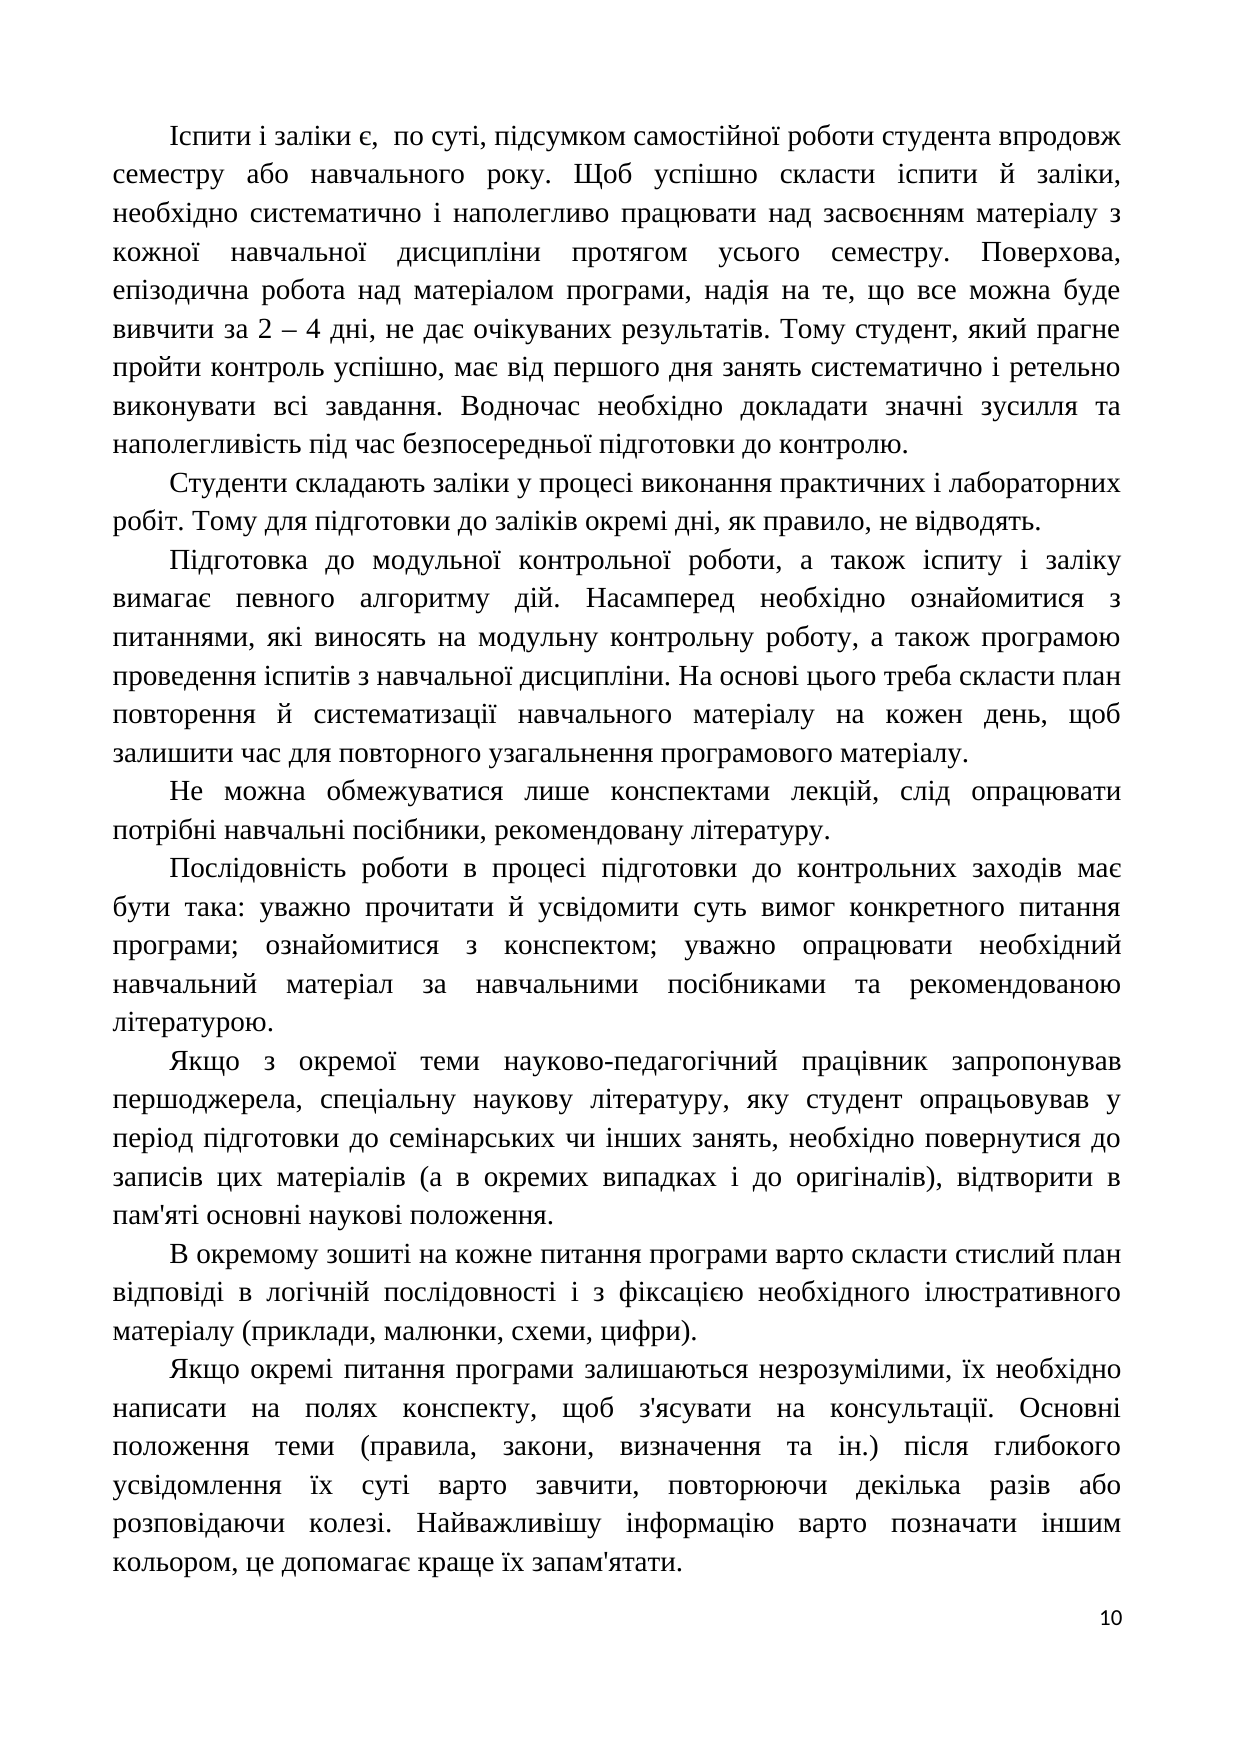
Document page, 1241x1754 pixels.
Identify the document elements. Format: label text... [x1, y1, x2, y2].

text Якщо з окремої теми науково-педагогічний працівник запропонував першоджерела, спеціальну наукову літературу, яку студент опрацьовував у період підготовки до семінарських чи інших занять, необхідно повернутися до записів цих матеріалів (а в окремих випадках і до оригіналів), відтворити в пам'яті основні наукові положення. [112, 1043, 1122, 1231]
text Послідовність роботи в процесі підготовки до контрольних заходів має бути така: уважно прочитати й усвідомити суть вимог конкретного питання програми; ознайомитися з конспектом; уважно опрацювати необхідний навчальний матеріал за навчальними посібниками та рекомендованою літературою. [112, 850, 1122, 1038]
text В окремому зошиті на кожне питання програми варто скласти стислий план відповіді в логічній послідовності і з фіксацією необхідного ілюстративного матеріалу (приклади, малюнки, схеми, цифри). [112, 1236, 1122, 1346]
text Іспити і заліки є, по суті, підсумком самостійної роботи студента впродовж семестру або навчального року. Щоб успішно скласти іспити й заліки, необхідно систематично і наполегливо працювати над засвоєнням матеріалу з кожної навчальної дисципліни протягом усього семестру. Поверхова, епізодична робота над матеріалом програми, надія на те, що все можна буде вивчити за 2 – 4 дні, не дає очікуваних результатів. Тому студент, який прагне пройти контроль успішно, має від першого дня занять систематично і ретельно виконувати всі завдання. Водночас необхідно докладати значні зусилля та наполегливість під час безпосередньої підготовки до контролю. [112, 118, 1122, 460]
text Підготовка до модульної контрольної роботи, а також іспиту і заліку вимагає певного алгоритму дій. Насамперед необхідно ознайомитися з питаннями, які виносять на модульну контрольну роботу, а також програмою проведення іспитів з навчальної дисципліни. На основі цього треба скласти план повторення й систематизації навчального матеріалу на кожен день, щоб залишити час для повторного узагальнення програмового матеріалу. [112, 542, 1122, 768]
text Не можна обмежуватися лише конспектами лекцій, слід опрацювати потрібні навчальні посібники, рекомендовану літературу. [112, 773, 1122, 845]
text Студенти складають заліки у процесі виконання практичних і лабораторних робіт. Тому для підготовки до заліків окремі дні, як правило, не відводять. [112, 465, 1122, 537]
text Якщо окремі питання програми залишаються незрозумілими, їх необхідно написати на полях конспекту, щоб з'ясувати на консультації. Основні положення теми (правила, закони, визначення та ін.) після глибокого усвідомлення їх суті варто завчити, повторюючи декілька разів або розповідаючи колезі. Найважливішу інформацію варто позначати іншим кольором, це допомагає краще їх запам'ятати. [112, 1351, 1122, 1578]
